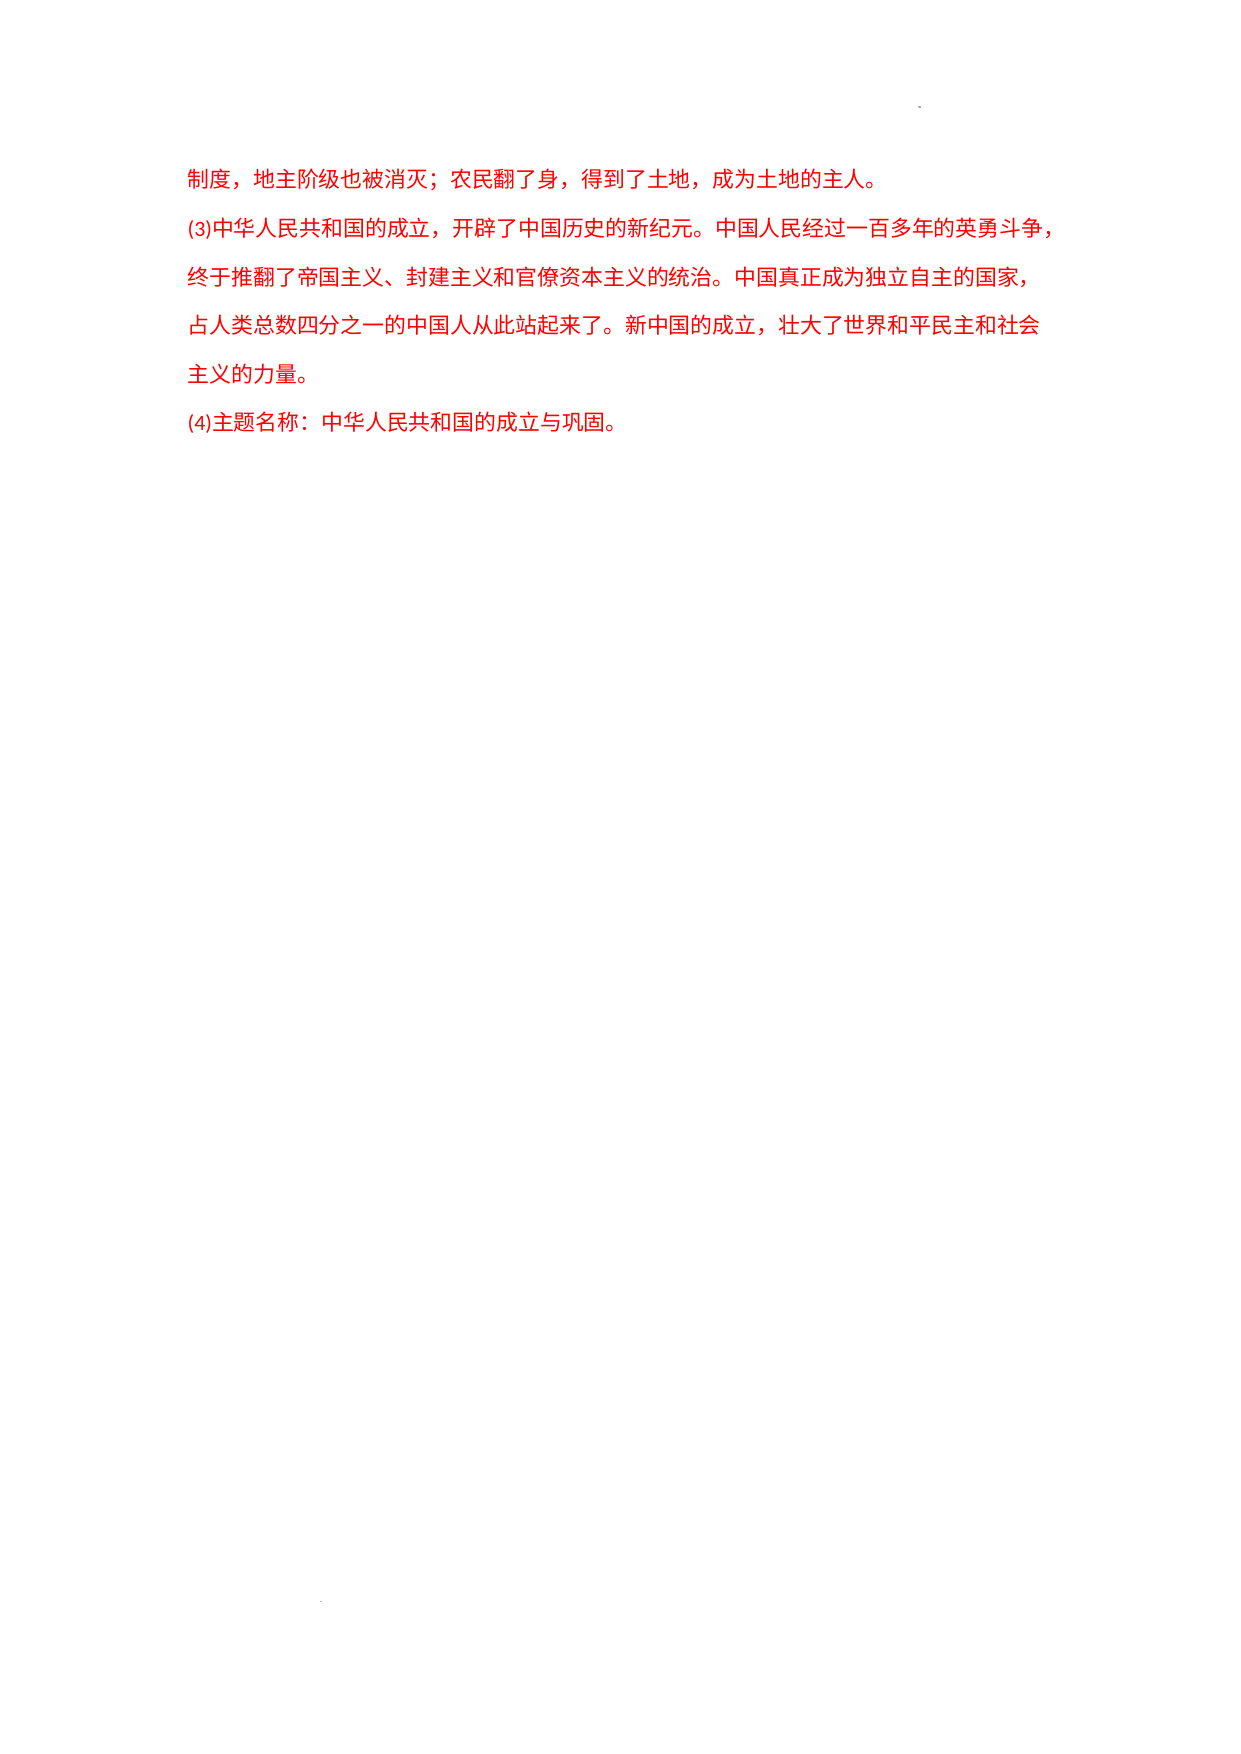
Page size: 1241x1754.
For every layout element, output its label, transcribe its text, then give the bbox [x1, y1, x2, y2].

text (4)主题名称：中华人民共和国的成立与巩固。 [187, 405, 1053, 437]
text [187, 162, 1053, 194]
text (3)中华人民共和国的成立，开辟了中国历史的新纪元。中国人民经过一百多年的英勇斗争，终于推翻了帝国主义、封建主义和官僚资本主义的统治。中国真正成为独立自主的国家，占人类总数四分之一的中国人从此站起来了。新中国的成立，壮大了世界和平民主和社会主义的力量。 [187, 210, 1053, 389]
